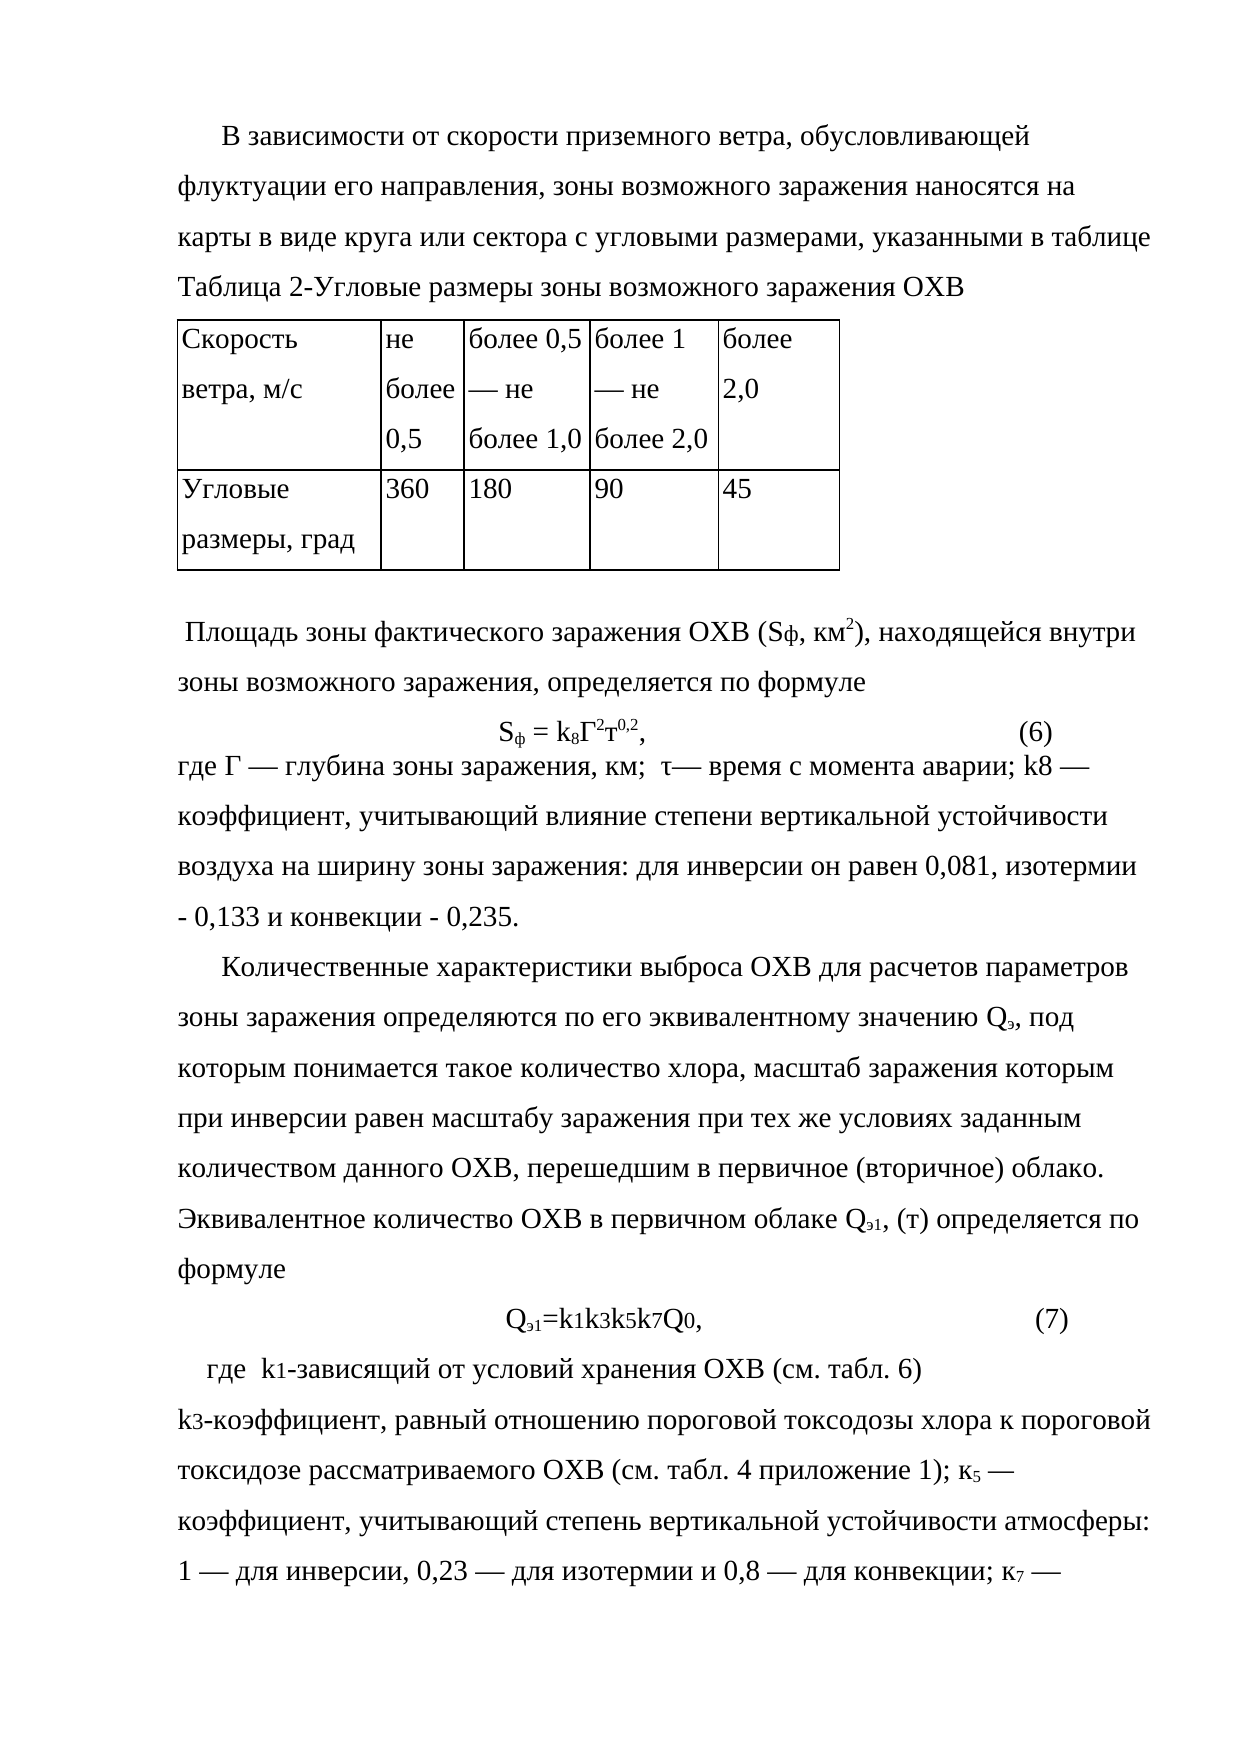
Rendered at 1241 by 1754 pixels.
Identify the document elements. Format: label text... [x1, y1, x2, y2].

table_header более 1 — не более 2,0 [591, 321, 718, 469]
table_header Скорость ветра, м/с [178, 321, 380, 469]
table_cell 45 [719, 471, 839, 569]
text Sф = k8Г2т0,2, (6) [177, 714, 1152, 748]
table_cell 180 [465, 471, 589, 569]
table_header более 2,0 [719, 321, 839, 469]
text Таблица 2-Угловые размеры зоны возможного заражения ОХВ [177, 269, 1152, 303]
table_header более 0,5 — не более 1,0 [465, 321, 589, 469]
table_cell Угловые размеры, град [178, 471, 380, 569]
text Количественные характеристики выброса ОХВ для расчетов параметров зоны заражения определяются по его эквивалентному значению Qэ, под которым понимается такое количество хлора, масштаб заражения которым при инверсии равен масштабу заражения при тех же условиях заданным количеством данного ОХВ, перешедшим в первичное (вторичное) облако. [177, 949, 1152, 1184]
text В зависимости от скорости приземного ветра, обусловливающей флуктуации его направления, зоны возможного заражения наносятся на карты в виде круга или сектора с угловыми размерами, указанными в таблице [177, 118, 1152, 252]
text где Г — глубина зоны заражения, км; τ— время с момента аварии; k8 — коэффициент, учитывающий влияние степени вертикальной устойчивости воздуха на ширину зоны заражения: для инверсии он равен 0,081, изотермии - 0,133 и конвекции - 0,235. [177, 748, 1152, 932]
table_cell 90 [591, 471, 718, 569]
table_header не более 0,5 [382, 321, 463, 469]
text Эквивалентное количество ОХВ в первичном облаке Qэ1, (т) определяется по формуле [177, 1201, 1152, 1284]
text Площадь зоны фактического заражения ОХВ (Sф, км2), находящейся внутри зоны возможного заражения, определяется по формуле [177, 614, 1152, 698]
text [177, 1402, 1152, 1586]
table_cell 360 [382, 471, 463, 569]
text Qэ1=k1k3k5k7Q0, (7) [177, 1301, 1152, 1335]
text где k1-зависящий от условий хранения ОХВ (см. табл. 6) [177, 1352, 1152, 1385]
